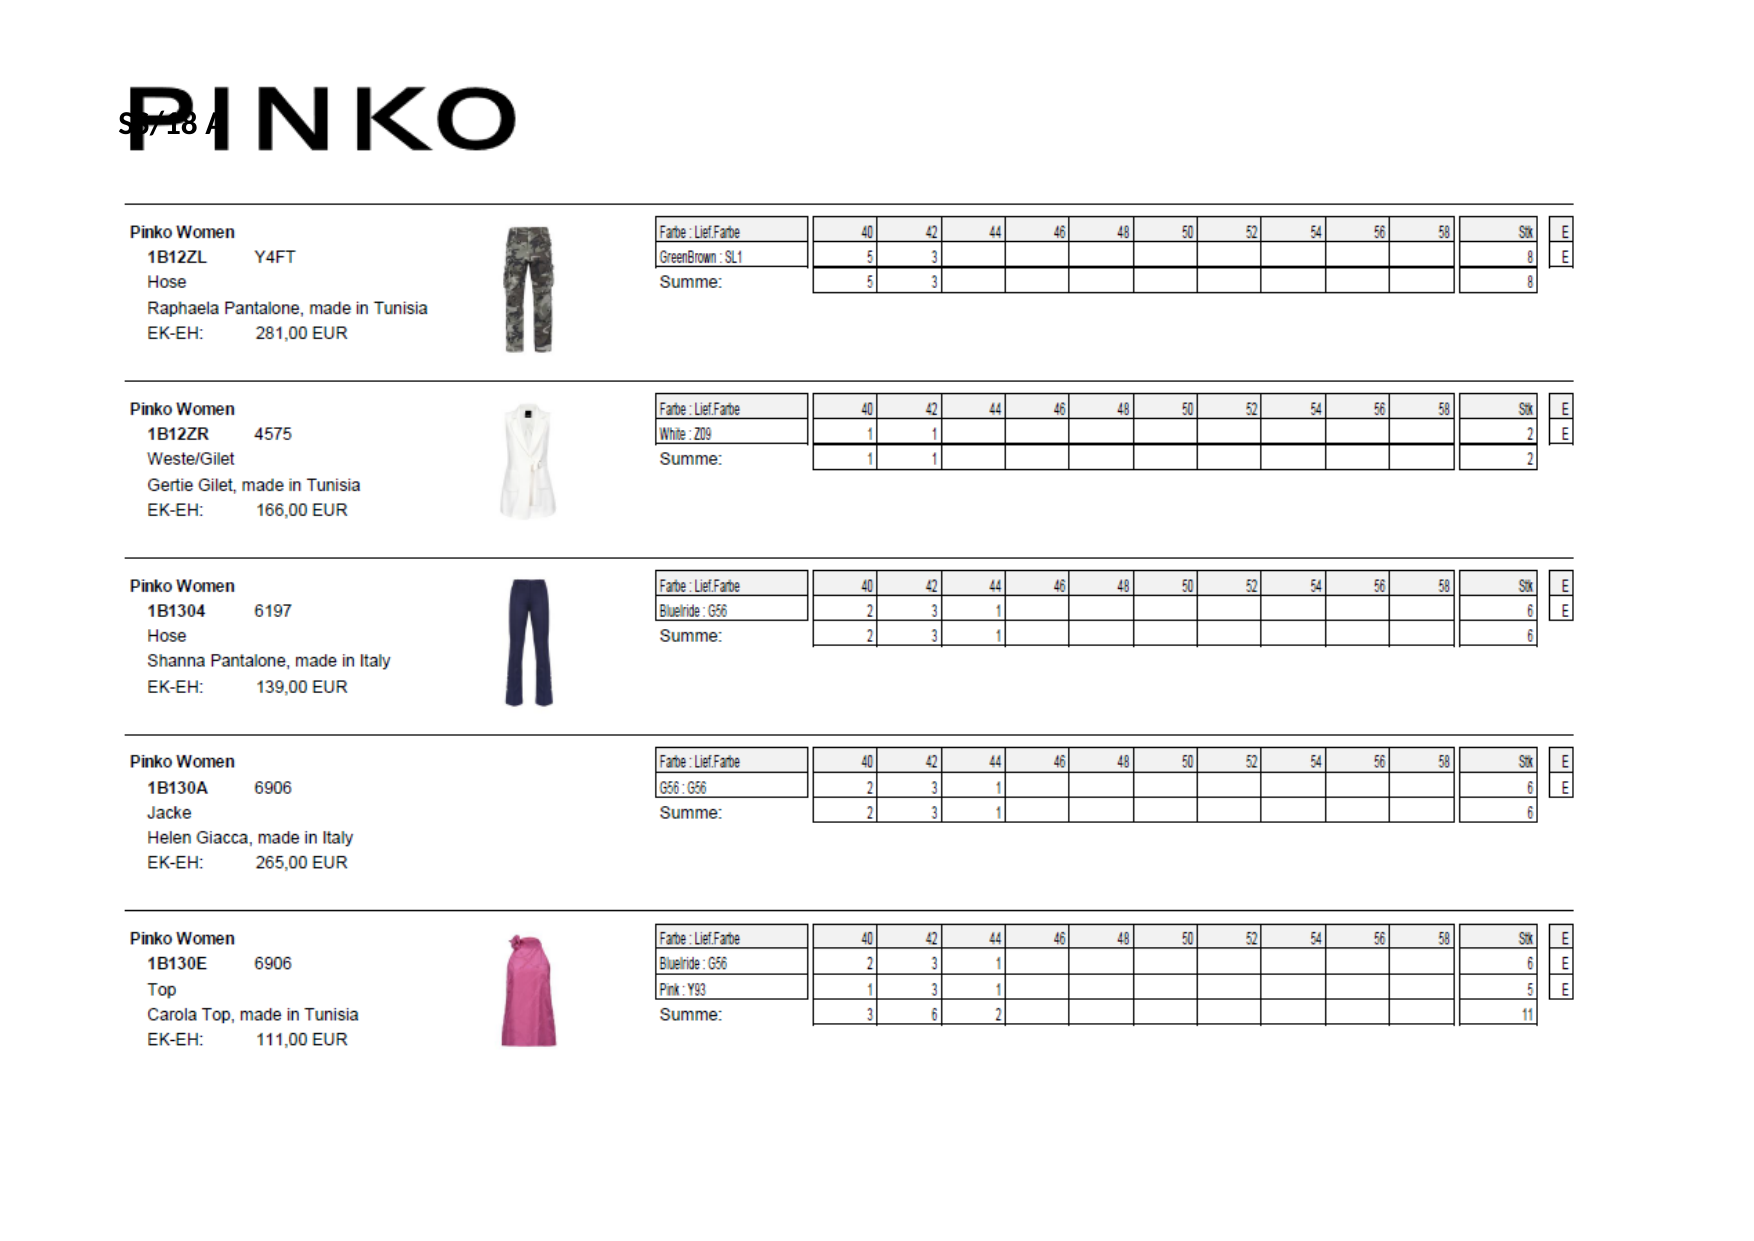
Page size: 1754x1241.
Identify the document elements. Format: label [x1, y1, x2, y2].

picture [118, 195, 1607, 1087]
picture [118, 73, 522, 168]
